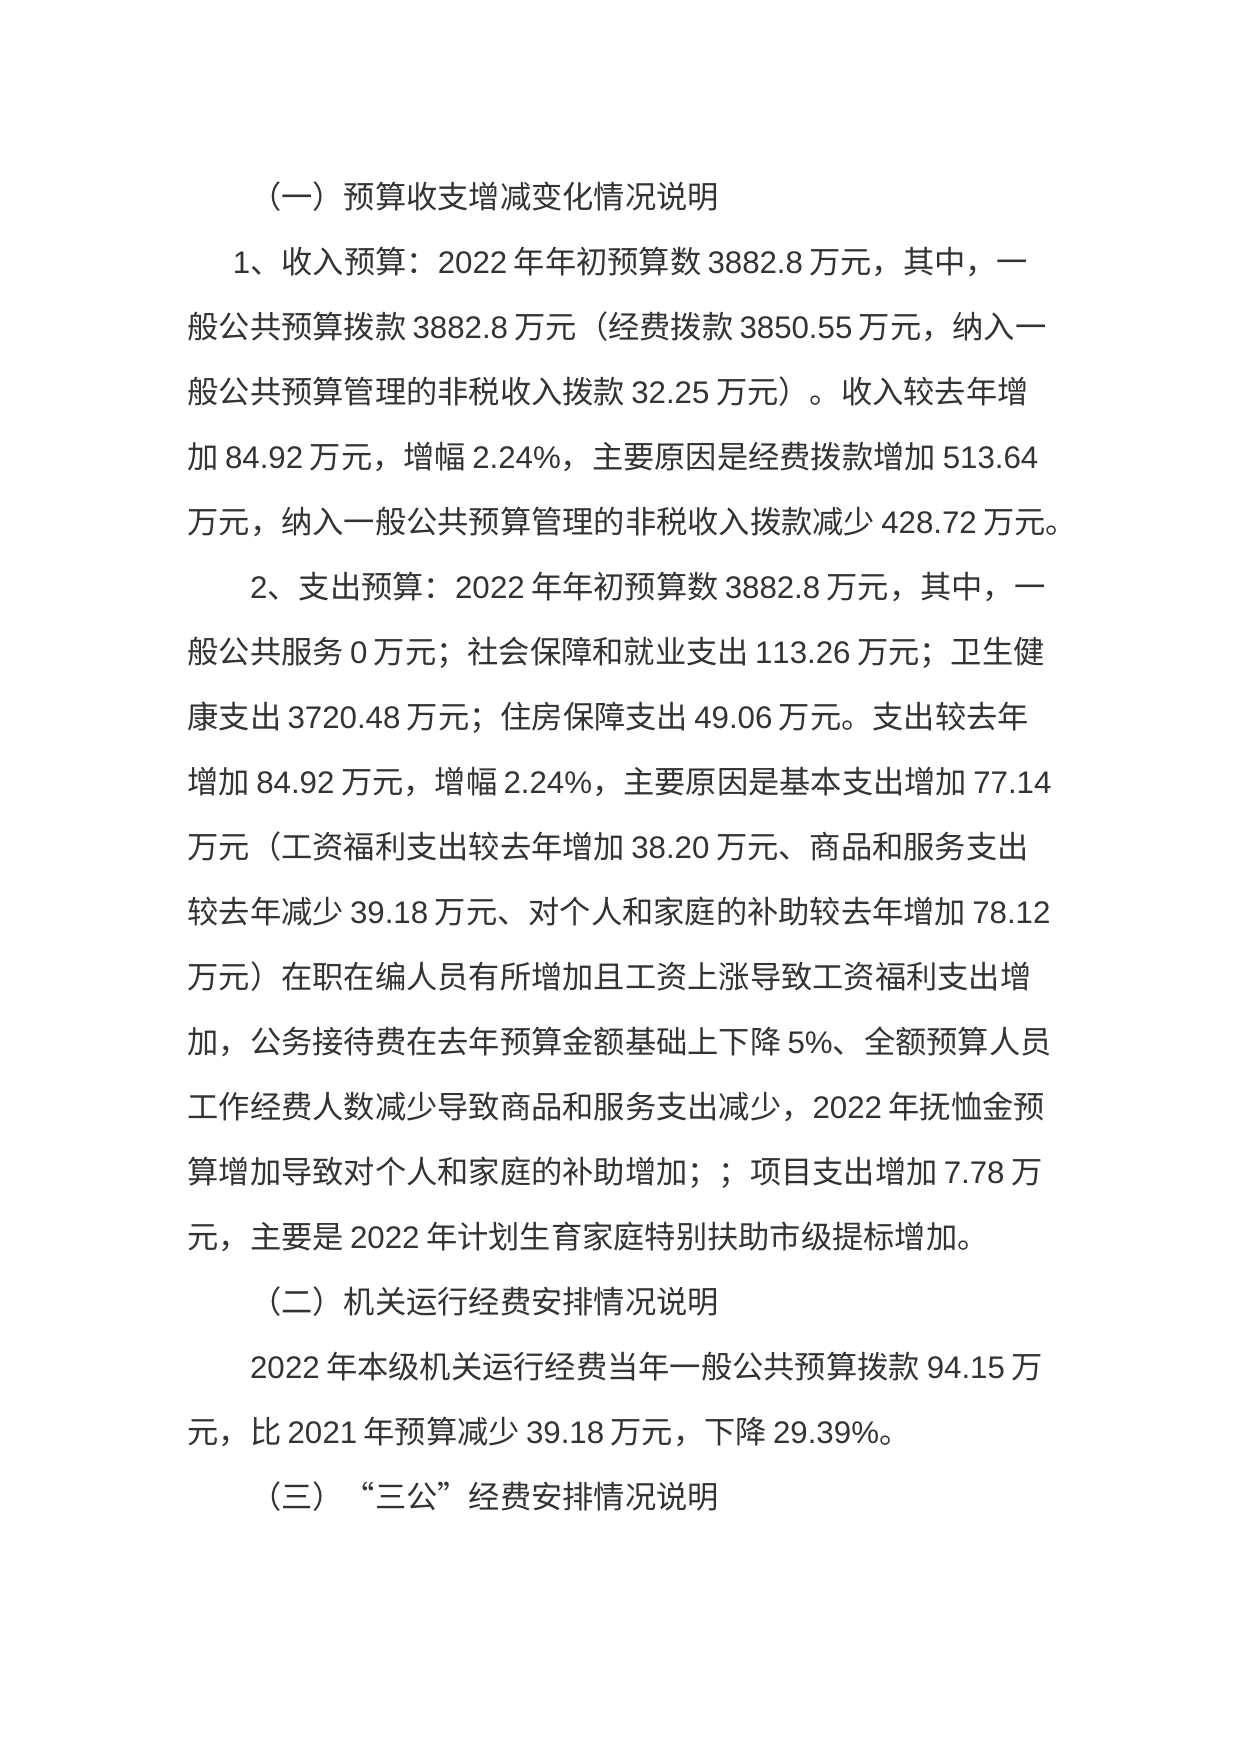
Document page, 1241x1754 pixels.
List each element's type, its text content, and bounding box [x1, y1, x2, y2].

text 1、收入预算：2022年年初预算数3882.8万元，其中，一般公共预算拨款3882.8万元（经费拨款3850.55万元，纳入一般公共预算管理的非税收入拨款32.25万元）。收入较去年增加84.92万元，增幅2.24%，主要原因是经费拨款增加 513.64万元，纳入一般公共预算管理的非税收入拨款减少428.72万元。 [187, 227, 1053, 552]
text 2022年本级机关运行经费当年一般公共预算拨款 94.15万元，比2021年预算减少39.18万元，下降29.39%。 [187, 1332, 1053, 1462]
text 2、支出预算：2022年年初预算数3882.8万元，其中，一般公共服务0万元；社会保障和就业支出113.26万元；卫生健康支出3720.48万元；住房保障支出49.06万元。支出较去年增加84.92万元，增幅2.24%，主要原因是基本支出增加77.14万元（工资福利支出较去年增加38.20万元、商品和服务支出较去年减少39.18万元、对个人和家庭的补助较去年增加78.12万元）在职在编人员有所增加且工资上涨导致工资福利支出增加，公务接待费在去年预算金额基础上下降5%、全额预算人员工作经费人数减少导致商品和服务支出减少，2022年抚恤金预算增加导致对个人和家庭的补助增加；；项目支出增加7.78万元，主要是2022年计划生育家庭特别扶助市级提标增加。 [187, 552, 1053, 1267]
text （一）预算收支增减变化情况说明 [187, 162, 1053, 227]
text （三）“三公”经费安排情况说明 [187, 1462, 1053, 1527]
text （二）机关运行经费安排情况说明 [187, 1267, 1053, 1332]
